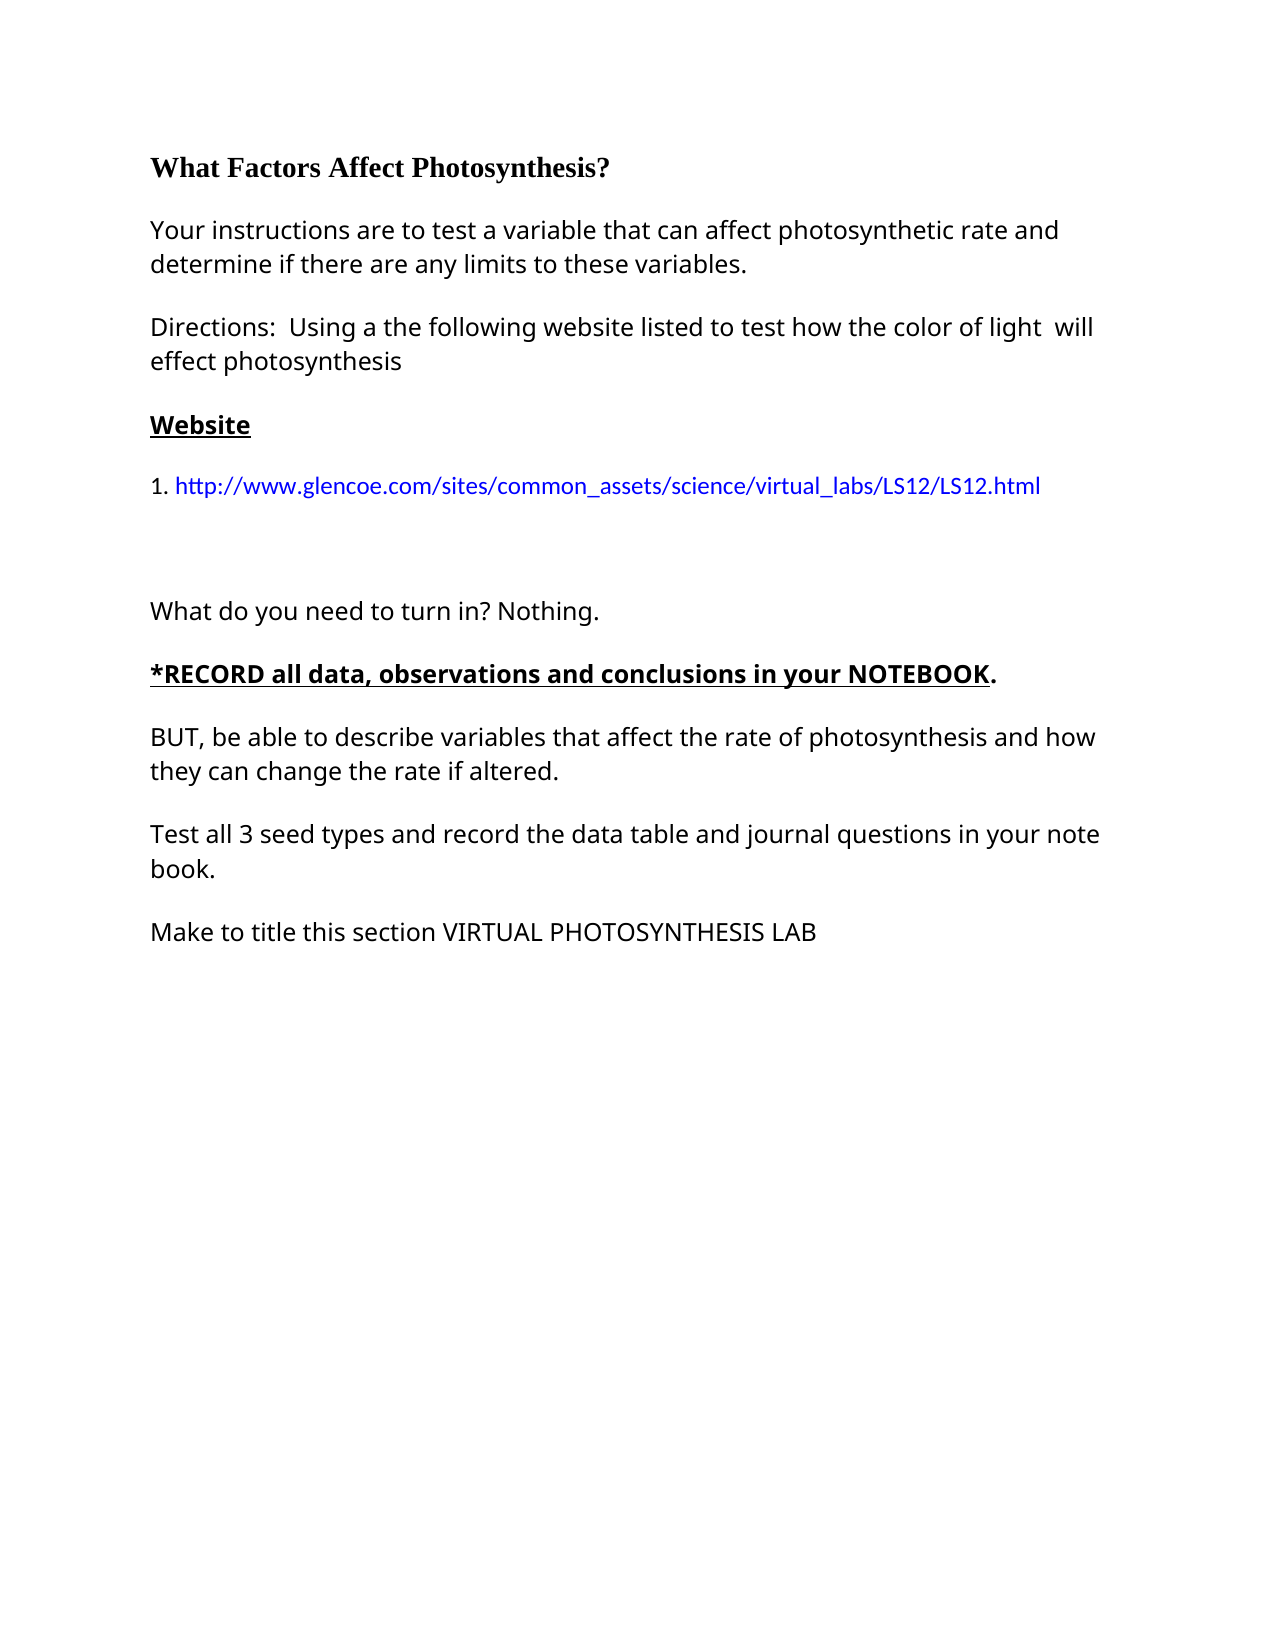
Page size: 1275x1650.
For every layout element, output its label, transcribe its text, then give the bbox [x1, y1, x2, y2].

text Your instructions are to test a variable that can affect photosynthetic rate and determine if there are any limits to these variables. [150, 213, 1125, 281]
text What do you need to turn in? Nothing. [150, 593, 1125, 627]
text Test all 3 seed types and record the data table and journal questions in your note book. [150, 817, 1125, 885]
text *RECORD all data, observations and conclusions in your NOTEBOOK. [150, 657, 1125, 691]
text Directions: Using a the following website listed to test how the color of light will effect photosynthesis [150, 310, 1125, 378]
text 1. http://www.glencoe.com/sites/common_assets/science/virtual_labs/LS12/LS12.html [150, 471, 1125, 501]
text Website [150, 407, 1125, 441]
text What Factors Affect Photosynthesis? [150, 150, 1125, 183]
text Make to title this section VIRTUAL PHOTOSYNTHESIS LAB [150, 914, 1125, 948]
text BUT, be able to describe variables that affect the rate of photosynthesis and how they can change the rate if altered. [150, 720, 1125, 788]
